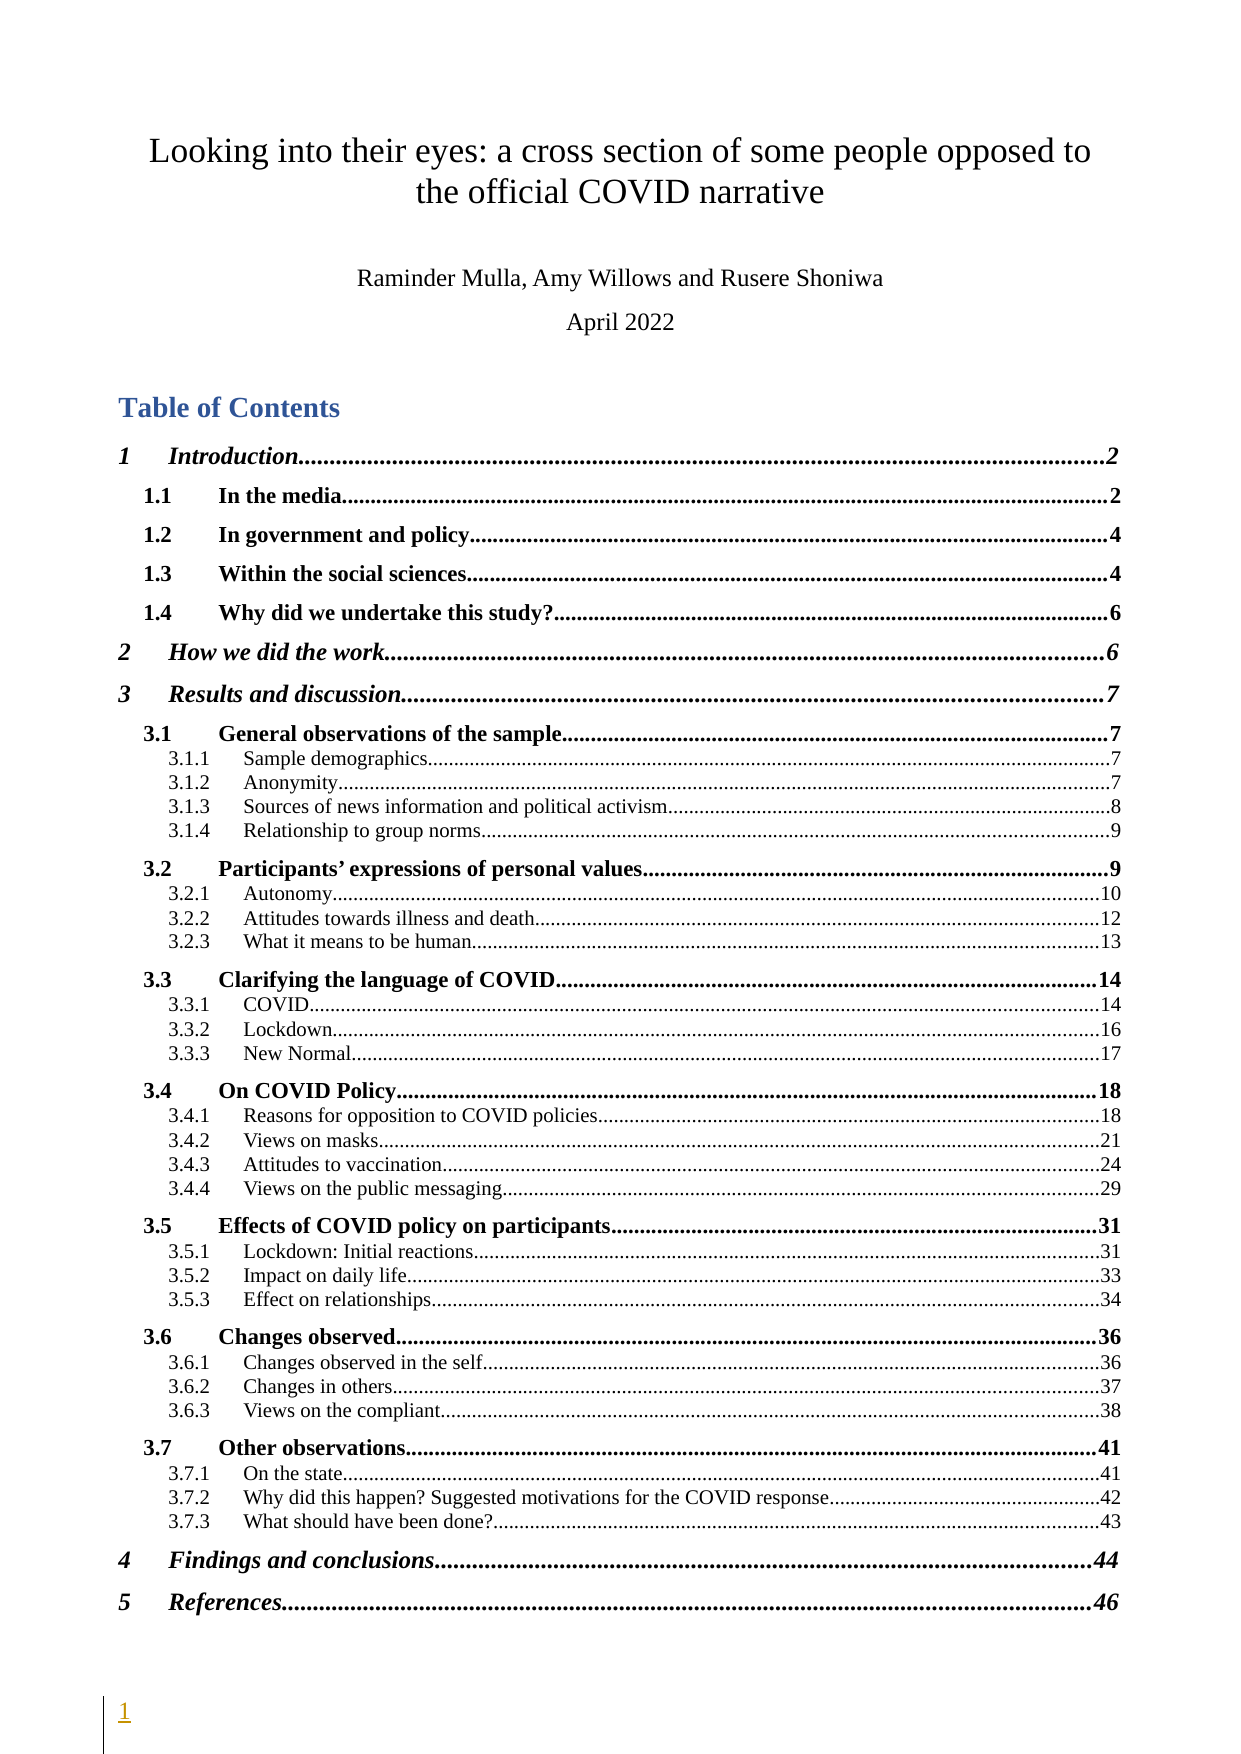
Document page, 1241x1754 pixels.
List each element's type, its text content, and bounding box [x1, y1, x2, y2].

title Looking into their eyes: a cross section of some people opposed to the official COVID narrative [146, 129, 1095, 211]
text Raminder Mulla, Amy Willows and Rusere Shoniwa [118, 263, 1122, 292]
text April 2022 [395, 307, 845, 335]
